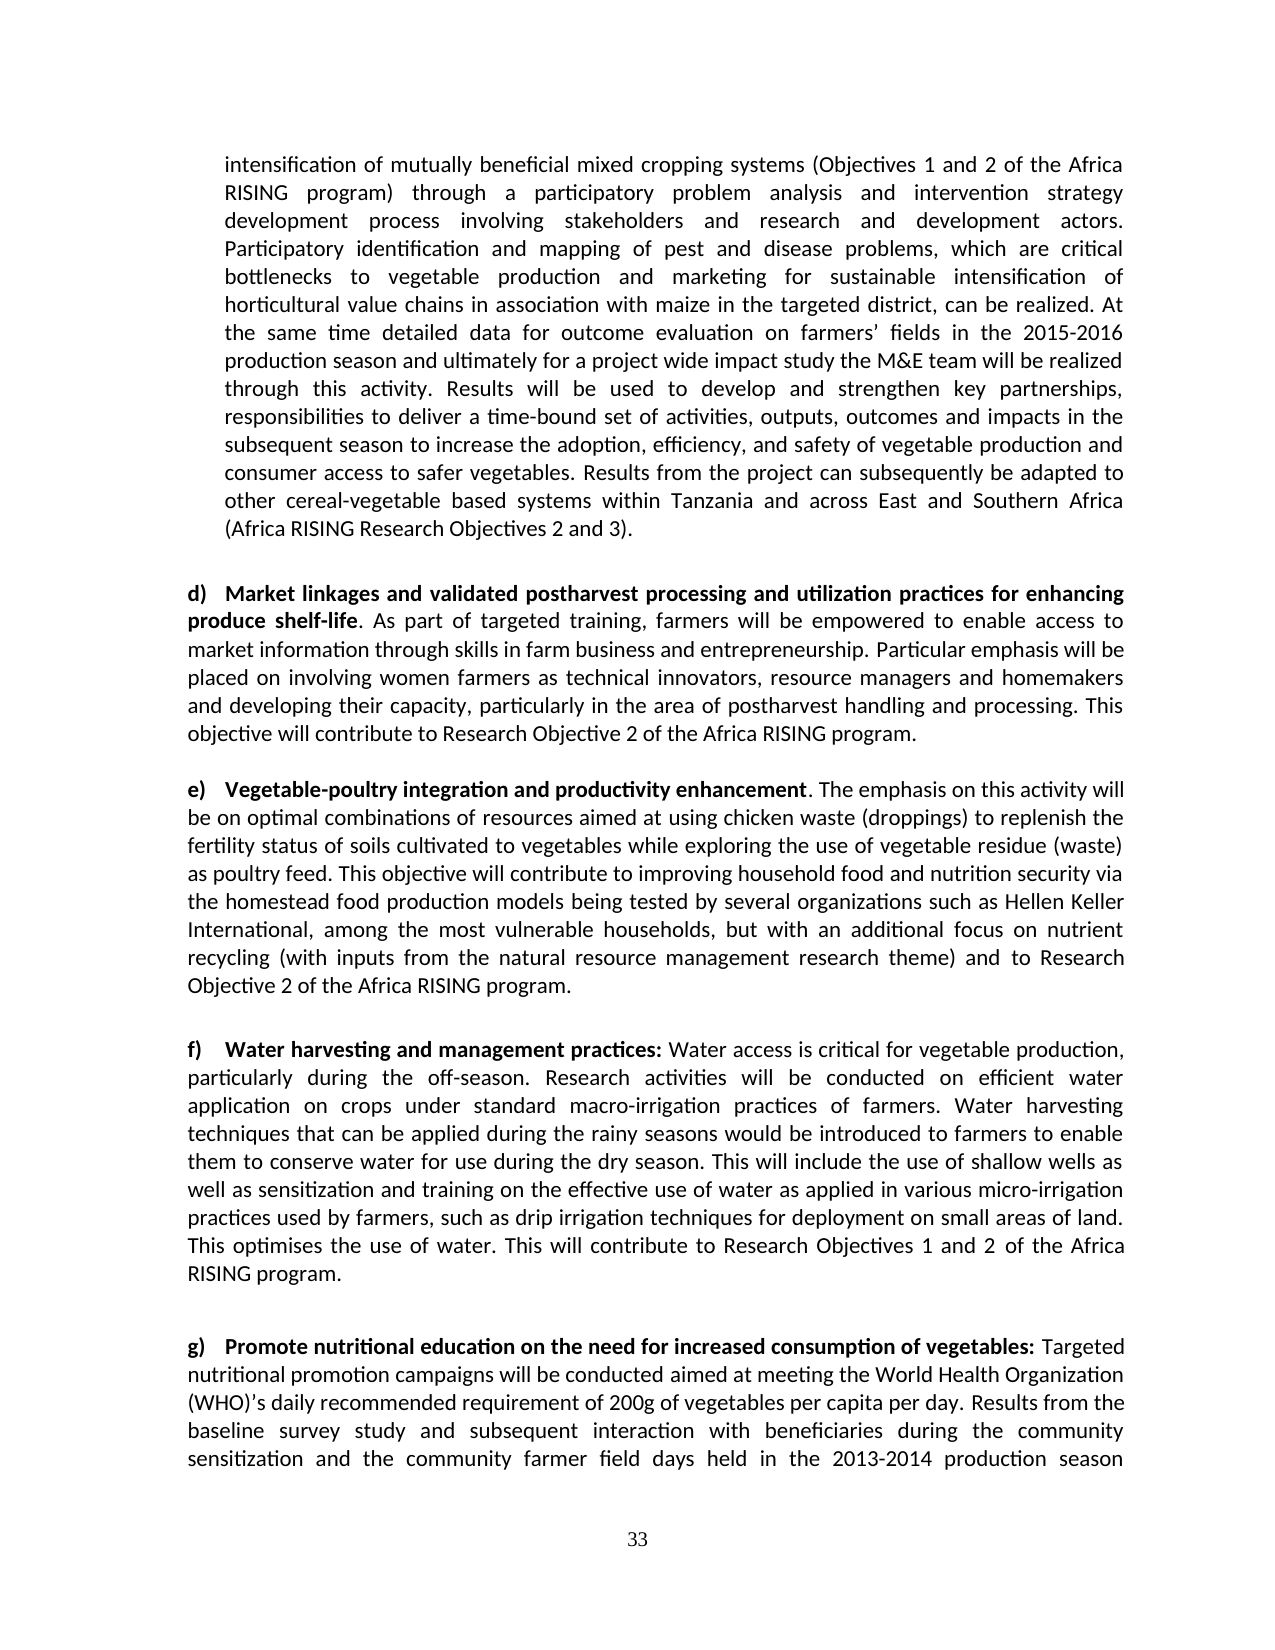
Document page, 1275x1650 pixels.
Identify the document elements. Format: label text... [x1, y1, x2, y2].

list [187, 150, 1125, 542]
list Market linkages and validated postharvest processing and utilization practices for enhancing produce shelf-life. As part of targeted training, farmers will be empowered to enable access to market information through skills in farm business and entrepreneurship. Particular emphasis will be placed on involving women farmers as technical innovators, resource managers and homemakers and developing their capacity, particularly in the area of postharvest handling and processing. This objective will contribute to Research Objective 2 of the Africa RISING program. [187, 579, 1125, 747]
list Water harvesting and management practices: Water access is critical for vegetable production, particularly during the off-season. Research activities will be conducted on efficient water application on crops under standard macro-irrigation practices of farmers. Water harvesting techniques that can be applied during the rainy seasons would be introduced to farmers to enable them to conserve water for use during the dry season. This will include the use of shallow wells as well as sensitization and training on the effective use of water as applied in various micro-irrigation practices used by farmers, such as drip irrigation techniques for deployment on small areas of land. This optimises the use of water. This will contribute to Research Objectives 1 and 2 of the Africa RISING program. [187, 1035, 1125, 1287]
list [187, 1332, 1125, 1472]
list Vegetable-poultry integration and productivity enhancement. The emphasis on this activity will be on optimal combinations of resources aimed at using chicken waste (droppings) to replenish the fertility status of soils cultivated to vegetables while exploring the use of vegetable residue (waste) as poultry feed. This objective will contribute to improving household food and nutrition security via the homestead food production models being tested by several organizations such as Hellen Keller International, among the most vulnerable households, but with an additional focus on nutrient recycling (with inputs from the natural resource management research theme) and to Research Objective 2 of the Africa RISING program. [187, 775, 1125, 999]
